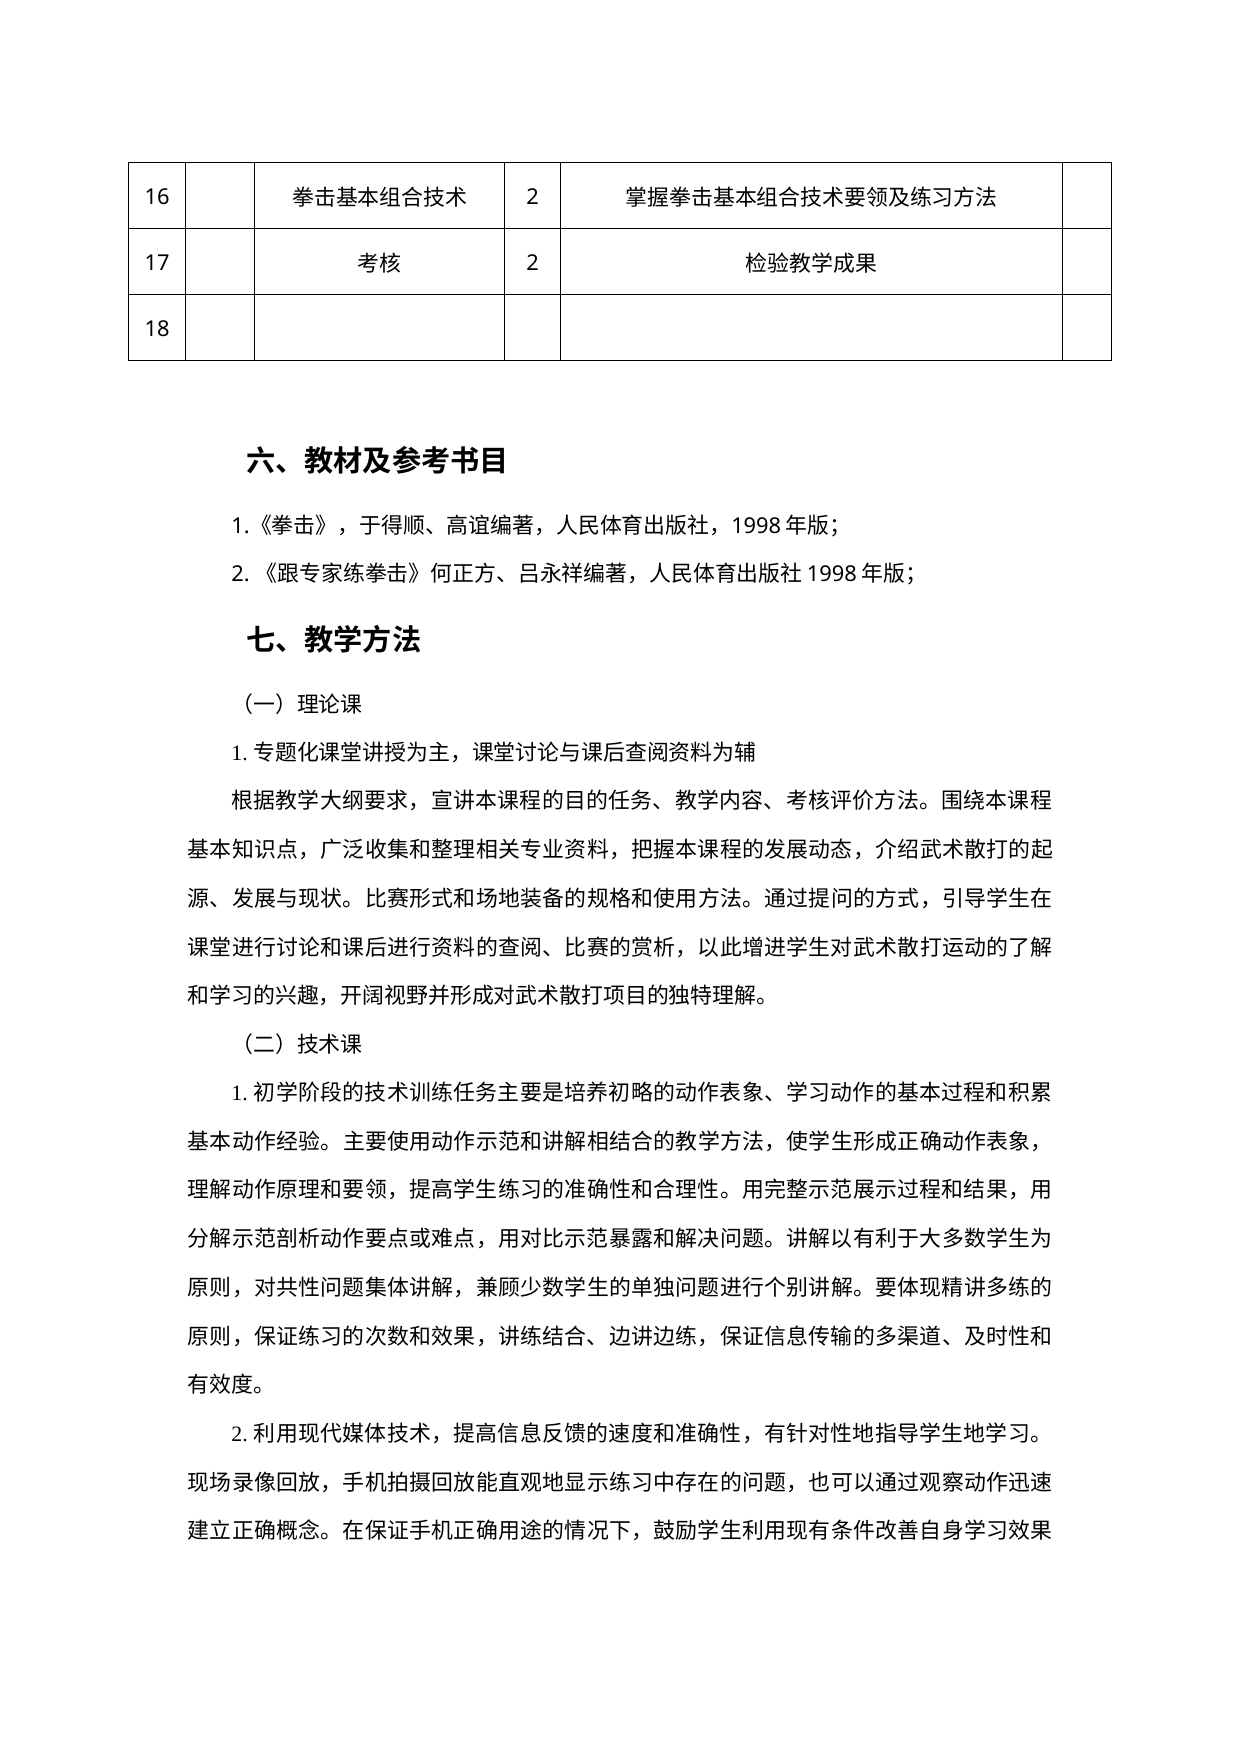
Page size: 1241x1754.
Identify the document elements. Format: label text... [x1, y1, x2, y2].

text （二）技术课 [187, 1026, 1053, 1059]
text 根据教学大纲要求，宣讲本课程的目的任务、教学内容、考核评价方法。围绕本课程基本知识点，广泛收集和整理相关专业资料，把握本课程的发展动态，介绍武术散打的起源、发展与现状。比赛形式和场地装备的规格和使用方法。通过提问的方式，引导学生在课堂进行讨论和课后进行资料的查阅、比赛的赏析，以此增进学生对武术散打运动的了解和学习的兴趣，开阔视野并形成对武术散打项目的独特理解。 [187, 783, 1053, 1010]
text 1. 专题化课堂讲授为主，课堂讨论与课后查阅资料为辅 [187, 734, 1053, 767]
table_cell 2 [505, 163, 560, 228]
table_cell [186, 163, 254, 228]
table_cell [1063, 163, 1111, 228]
table_cell [186, 229, 254, 294]
table_cell 考核 [255, 229, 504, 294]
table_cell 16 [129, 163, 185, 228]
list 教材及参考书目 [187, 426, 1053, 491]
table_cell 18 [129, 295, 185, 360]
table_cell [1063, 229, 1111, 294]
table_cell [186, 295, 254, 360]
text 2. 《跟专家练拳击》何正方、吕永祥编著，人民体育出版社1998年版； [187, 556, 1053, 589]
table_cell 17 [129, 229, 185, 294]
table_cell [255, 295, 504, 360]
table_cell 2 [505, 229, 560, 294]
table_cell [1063, 295, 1111, 360]
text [187, 1415, 1053, 1545]
list 1.《拳击》，于得顺、高谊编著，人民体育出版社，1998年版； [187, 507, 1053, 540]
table_cell 检验教学成果 [561, 229, 1062, 294]
table_cell [561, 295, 1062, 360]
text （一）理论课 [187, 686, 1053, 719]
text 1. 初学阶段的技术训练任务主要是培养初略的动作表象、学习动作的基本过程和积累基本动作经验。主要使用动作示范和讲解相结合的教学方法，使学生形成正确动作表象，理解动作原理和要领，提高学生练习的准确性和合理性。用完整示范展示过程和结果，用分解示范剖析动作要点或难点，用对比示范暴露和解决问题。讲解以有利于大多数学生为原则，对共性问题集体讲解，兼顾少数学生的单独问题进行个别讲解。要体现精讲多练的原则，保证练习的次数和效果，讲练结合、边讲边练，保证信息传输的多渠道、及时性和有效度。 [187, 1074, 1053, 1399]
table_cell [505, 295, 560, 360]
table_cell 掌握拳击基本组合技术要领及练习方法 [561, 163, 1062, 228]
text 七、教学方法 [187, 605, 1053, 670]
table_cell 拳击基本组合技术 [255, 163, 504, 228]
